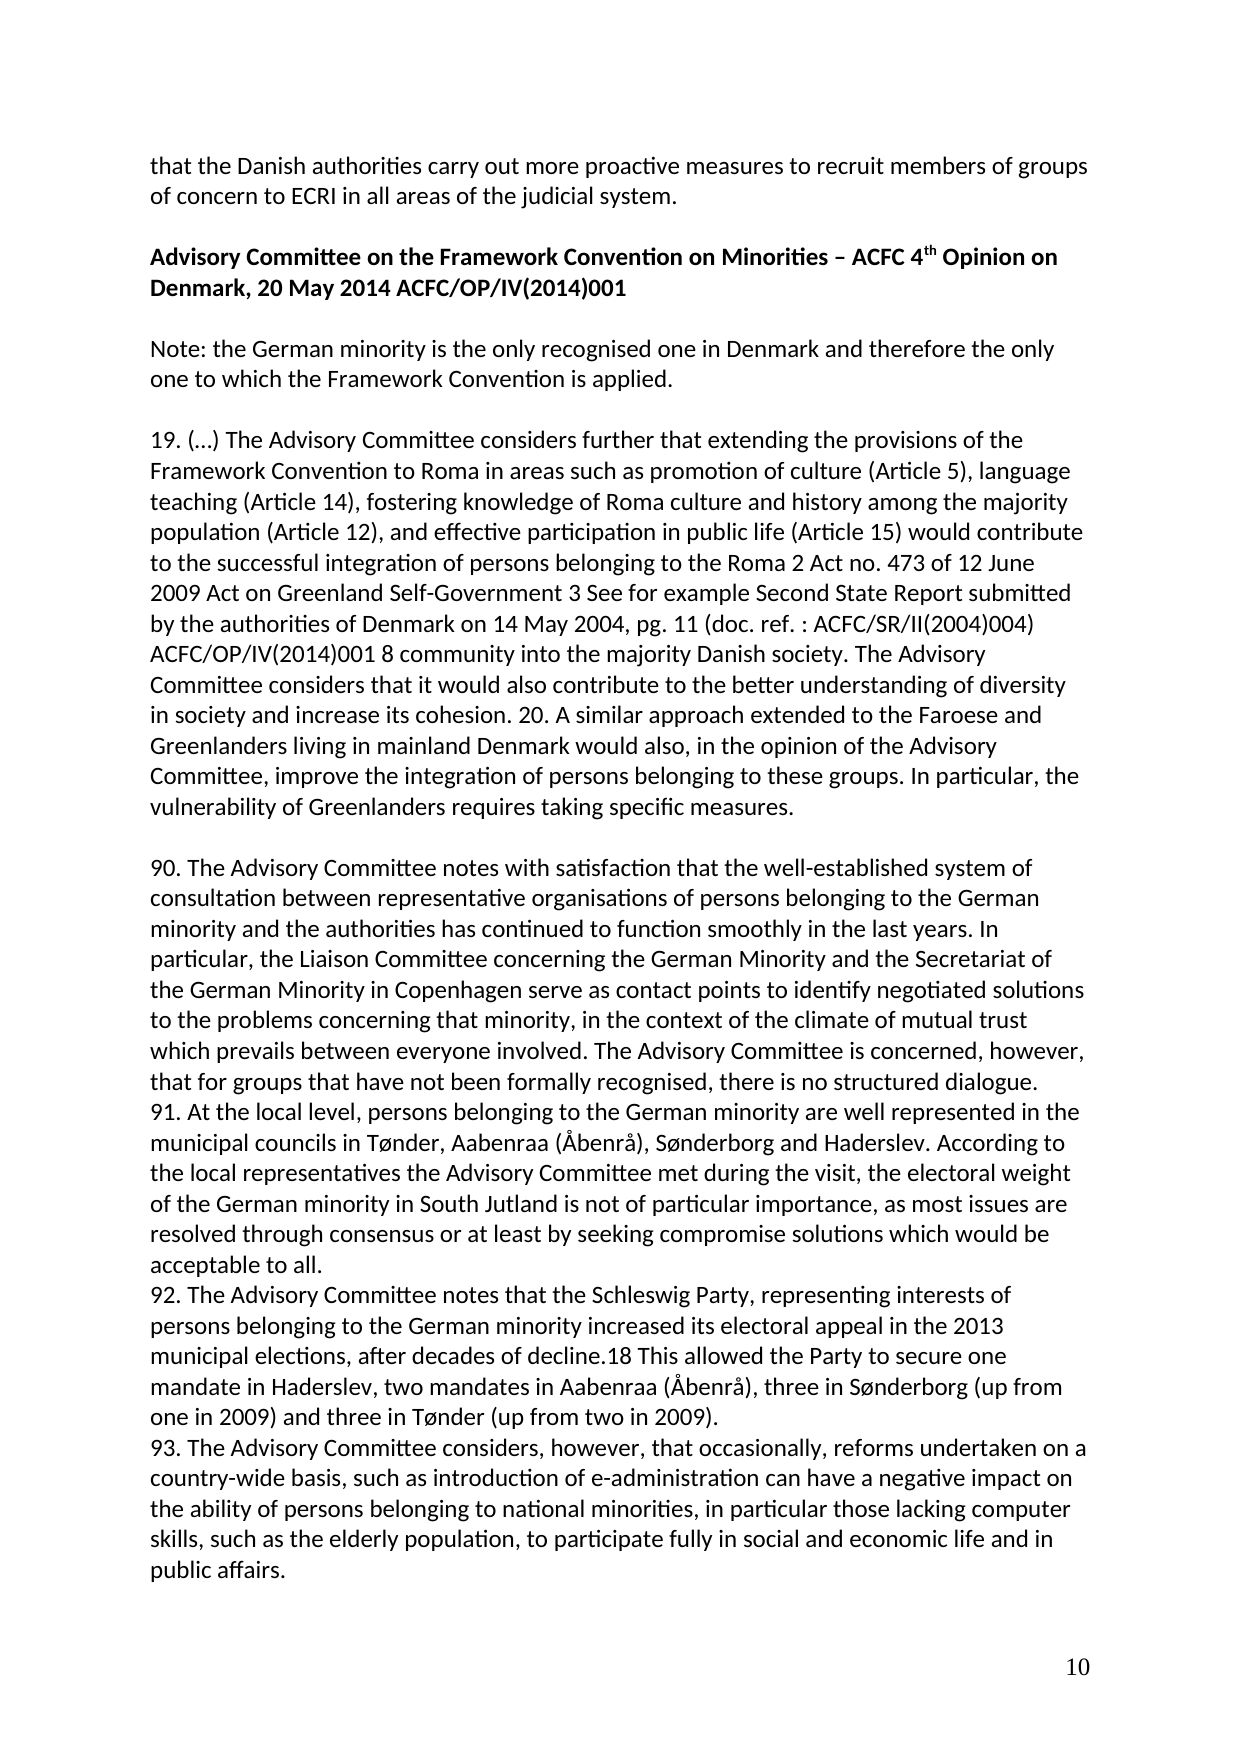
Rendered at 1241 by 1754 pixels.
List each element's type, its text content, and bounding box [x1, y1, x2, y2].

text 19. (…) The Advisory Committee considers further that extending the provisions of the Framework Convention to Roma in areas such as promotion of culture (Article 5), language teaching (Article 14), fostering knowledge of Roma culture and history among the majority population (Article 12), and effective participation in public life (Article 15) would contribute to the successful integration of persons belonging to the Roma 2 Act no. 473 of 12 June 2009 Act on Greenland Self-Government 3 See for example Second State Report submitted by the authorities of Denmark on 14 May 2004, pg. 11 (doc. ref. : ACFC/SR/II(2004)004) ACFC/OP/IV(2014)001 8 community into the majority Danish society. The Advisory Committee considers that it would also contribute to the better understanding of diversity in society and increase its cohesion. 20. A similar approach extended to the Faroese and Greenlanders living in mainland Denmark would also, in the opinion of the Advisory Committee, improve the integration of persons belonging to these groups. In particular, the vulnerability of Greenlanders requires taking specific measures. [150, 425, 1090, 821]
text Note: the German minority is the only recognised one in Denmark and therefore the only one to which the Framework Convention is applied. [150, 333, 1090, 394]
text 92. The Advisory Committee notes that the Schleswig Party, representing interests of persons belonging to the German minority increased its electoral appeal in the 2013 municipal elections, after decades of decline.18 This allowed the Party to secure one mandate in Haderslev, two mandates in Aabenraa (Åbenrå), three in Sønderborg (up from one in 2009) and three in Tønder (up from two in 2009). [150, 1279, 1090, 1432]
text 91. At the local level, persons belonging to the German minority are well represented in the municipal councils in Tønder, Aabenraa (Åbenrå), Sønderborg and Haderslev. According to the local representatives the Advisory Committee met during the visit, the electoral weight of the German minority in South Jutland is not of particular importance, as most issues are resolved through consensus or at least by seeking compromise solutions which would be acceptable to all. [150, 1096, 1090, 1279]
text 90. The Advisory Committee notes with satisfaction that the well-established system of consultation between representative organisations of persons belonging to the German minority and the authorities has continued to function smoothly in the last years. In particular, the Liaison Committee concerning the German Minority and the Secretariat of the German Minority in Copenhagen serve as contact points to identify negotiated solutions to the problems concerning that minority, in the context of the climate of mutual trust which prevails between everyone involved. The Advisory Committee is concerned, however, that for groups that have not been formally recognised, there is no structured dialogue. [150, 852, 1090, 1096]
text 93. The Advisory Committee considers, however, that occasionally, reforms undertaken on a country-wide basis, such as introduction of e-administration can have a negative impact on the ability of persons belonging to national minorities, in particular those lacking computer skills, such as the elderly population, to participate fully in social and economic life and in public affairs. [150, 1432, 1090, 1584]
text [150, 150, 1090, 211]
text Advisory Committee on the Framework Convention on Minorities – ACFC 4th Opinion on Denmark, 20 May 2014 ACFC/OP/IV(2014)001 [150, 242, 1090, 303]
